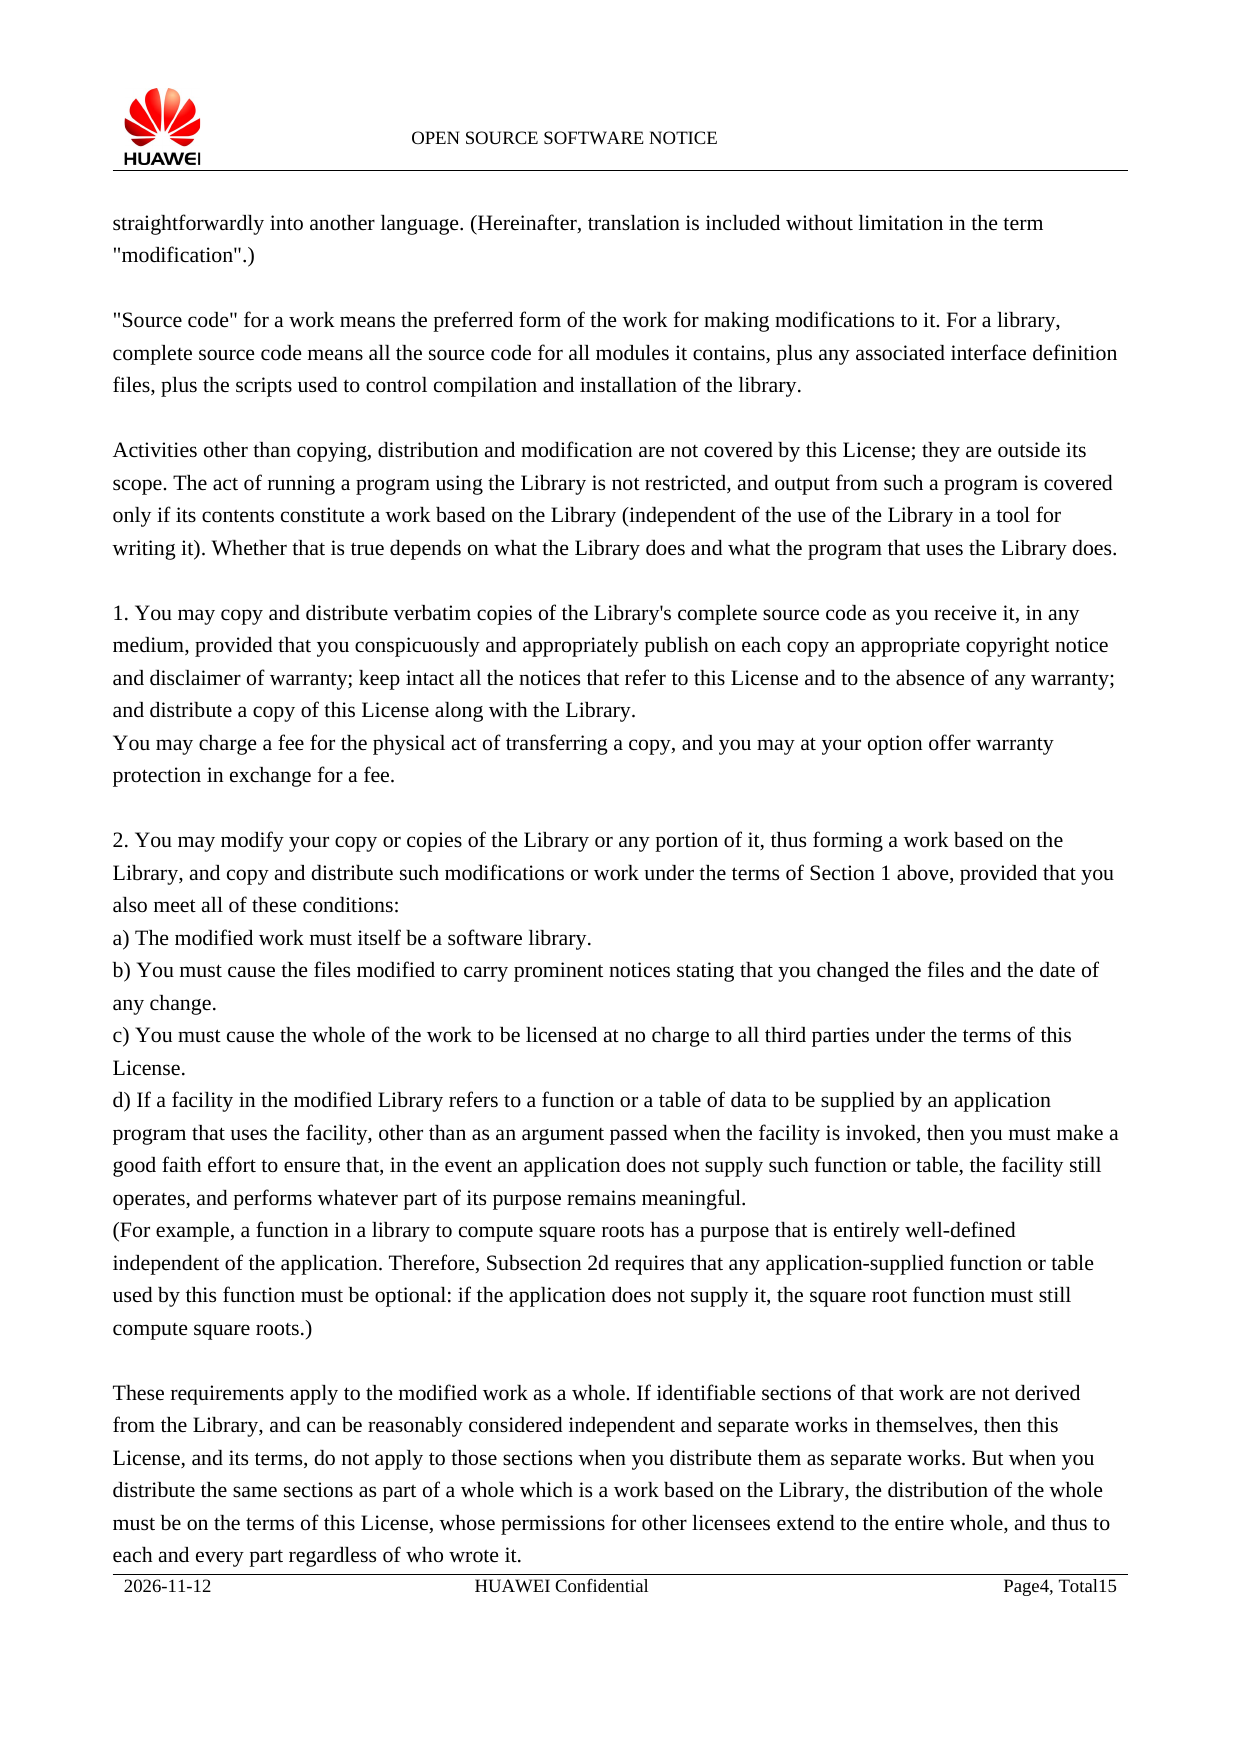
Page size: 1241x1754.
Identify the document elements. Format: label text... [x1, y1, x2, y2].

picture [124, 88, 201, 165]
